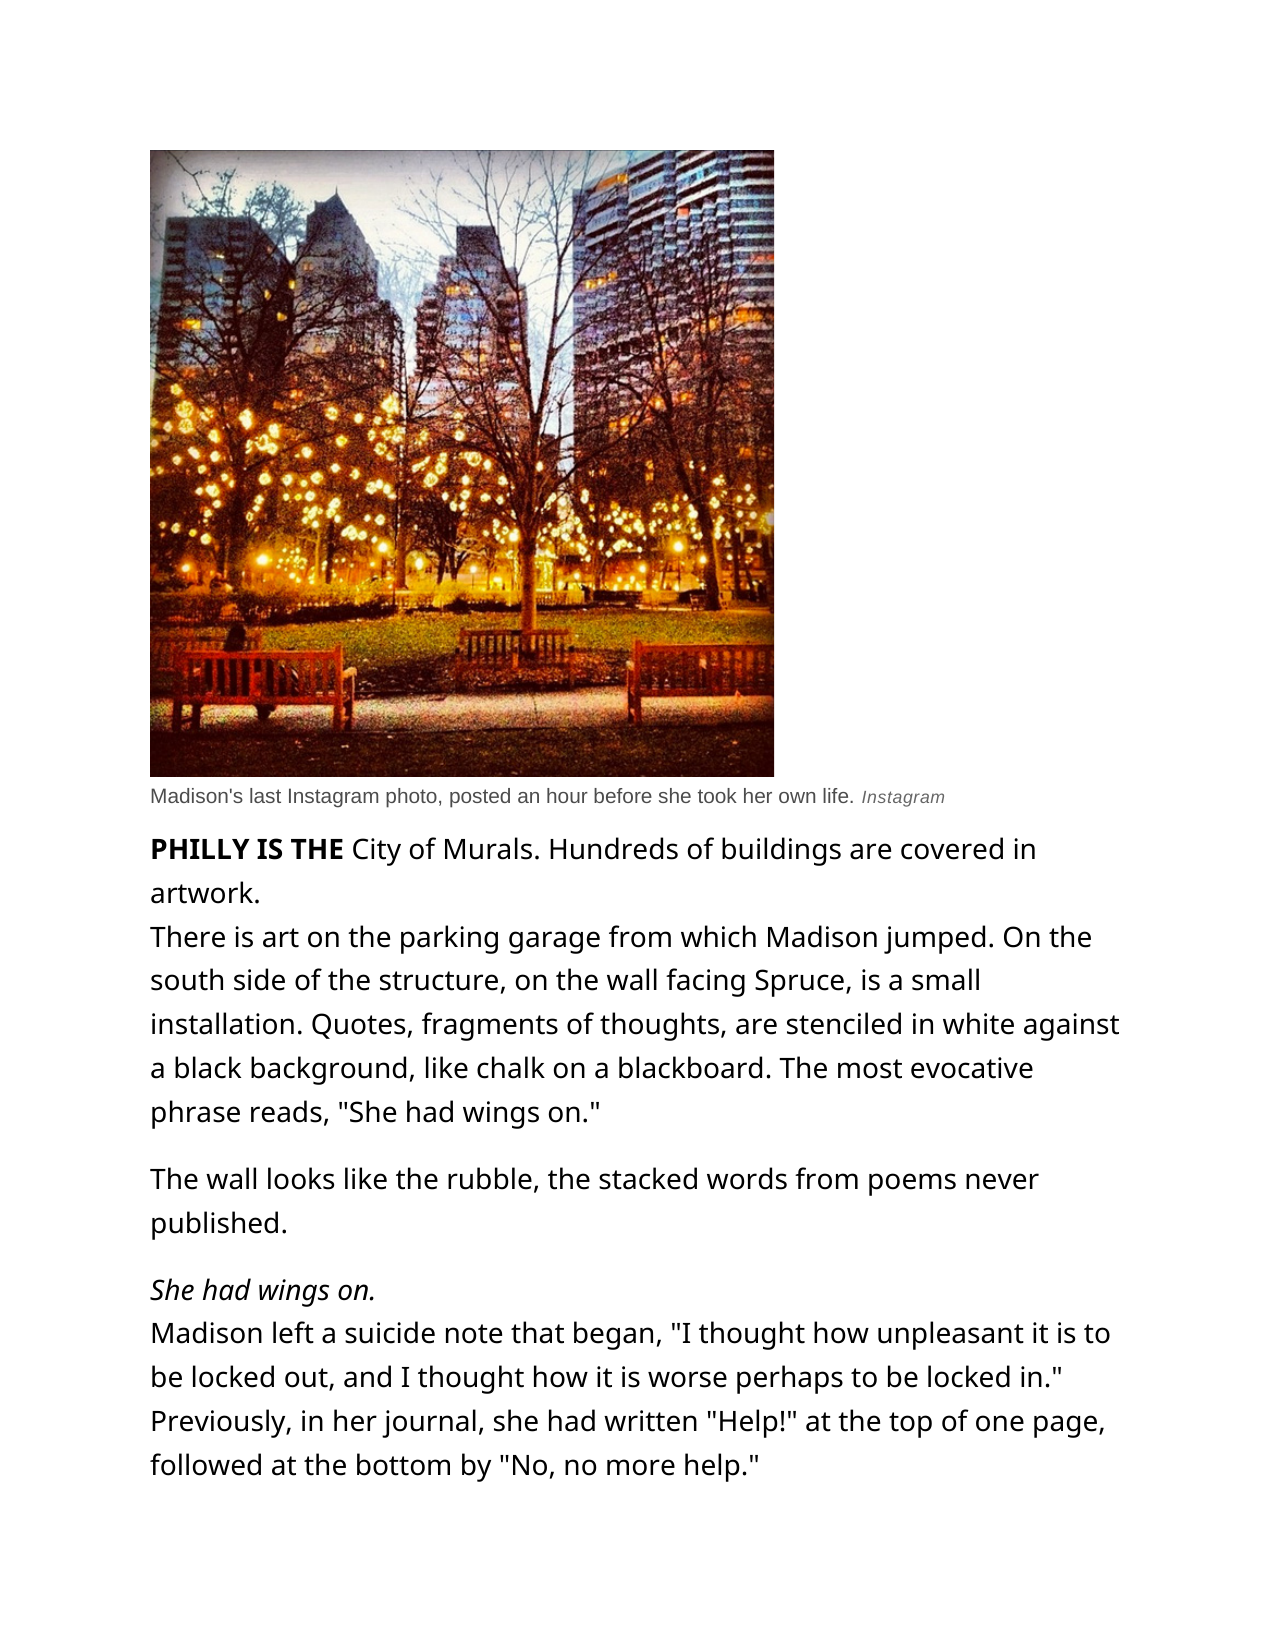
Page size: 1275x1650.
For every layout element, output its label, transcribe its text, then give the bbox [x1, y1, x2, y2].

picture [150, 150, 775, 777]
text The wall looks like the rubble, the stacked words from poems never published. [150, 1154, 1125, 1241]
text She had wings on. [150, 1265, 1125, 1308]
text Madison's last Instagram photo, posted an hour before she took her own life. Instagram [150, 776, 1125, 807]
text There is art on the parking garage from which Madison jumped. On the south side of the structure, on the wall facing Spruce, is a small installation. Quotes, fragments of thoughts, are stenciled in white against a black background, like chalk on a blackboard. The most evocative phrase reads, "She had wings on." [150, 912, 1125, 1130]
text Madison left a suicide note that began, "I thought how unpleasant it is to be locked out, and I thought how it is worse perhaps to be locked in." Previously, in her journal, she had written "Help!" at the top of one page, followed at the bottom by "No, no more help." [150, 1308, 1125, 1483]
text PHILLY IS THE City of Murals. Hundreds of buildings are covered in artwork. [150, 824, 1125, 912]
